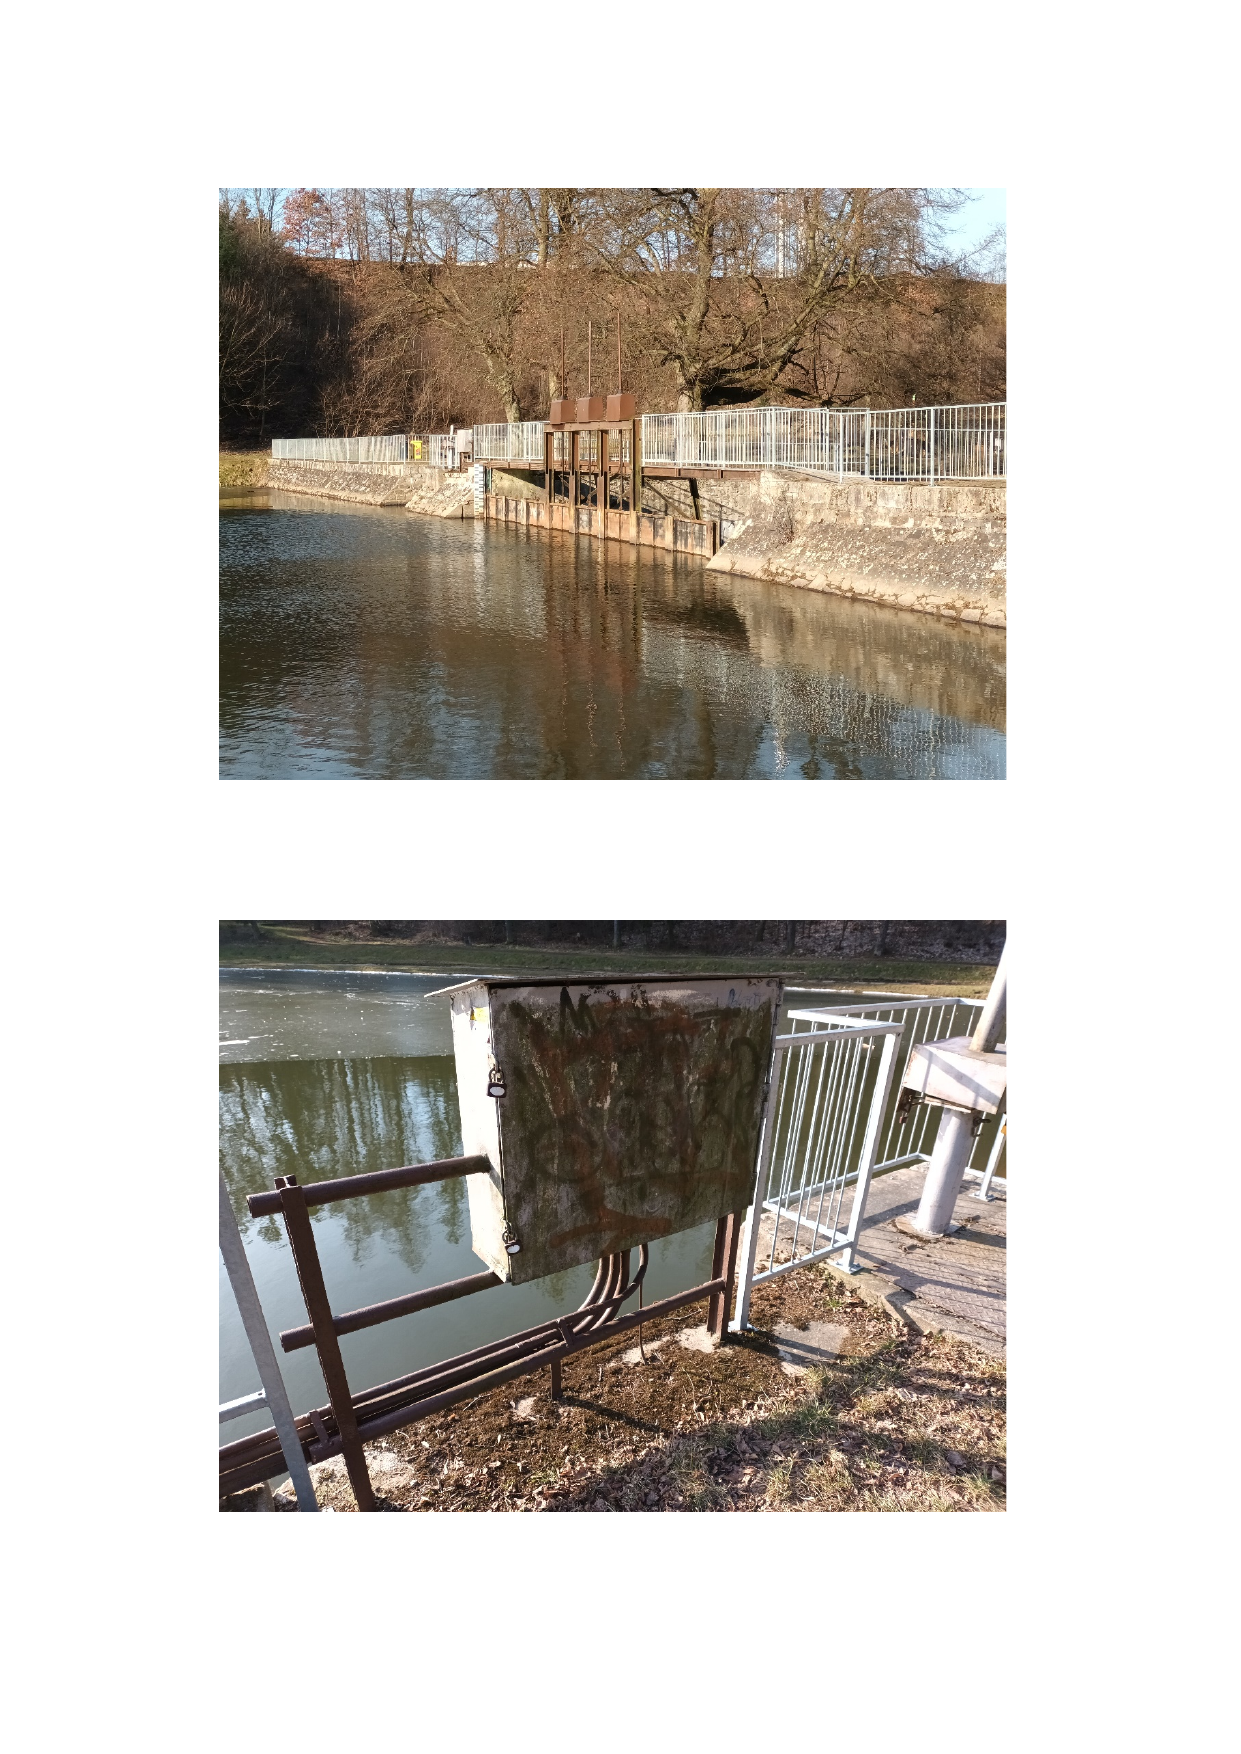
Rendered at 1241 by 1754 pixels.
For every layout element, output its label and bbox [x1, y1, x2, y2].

picture [219, 920, 1007, 1512]
picture [219, 188, 1007, 780]
